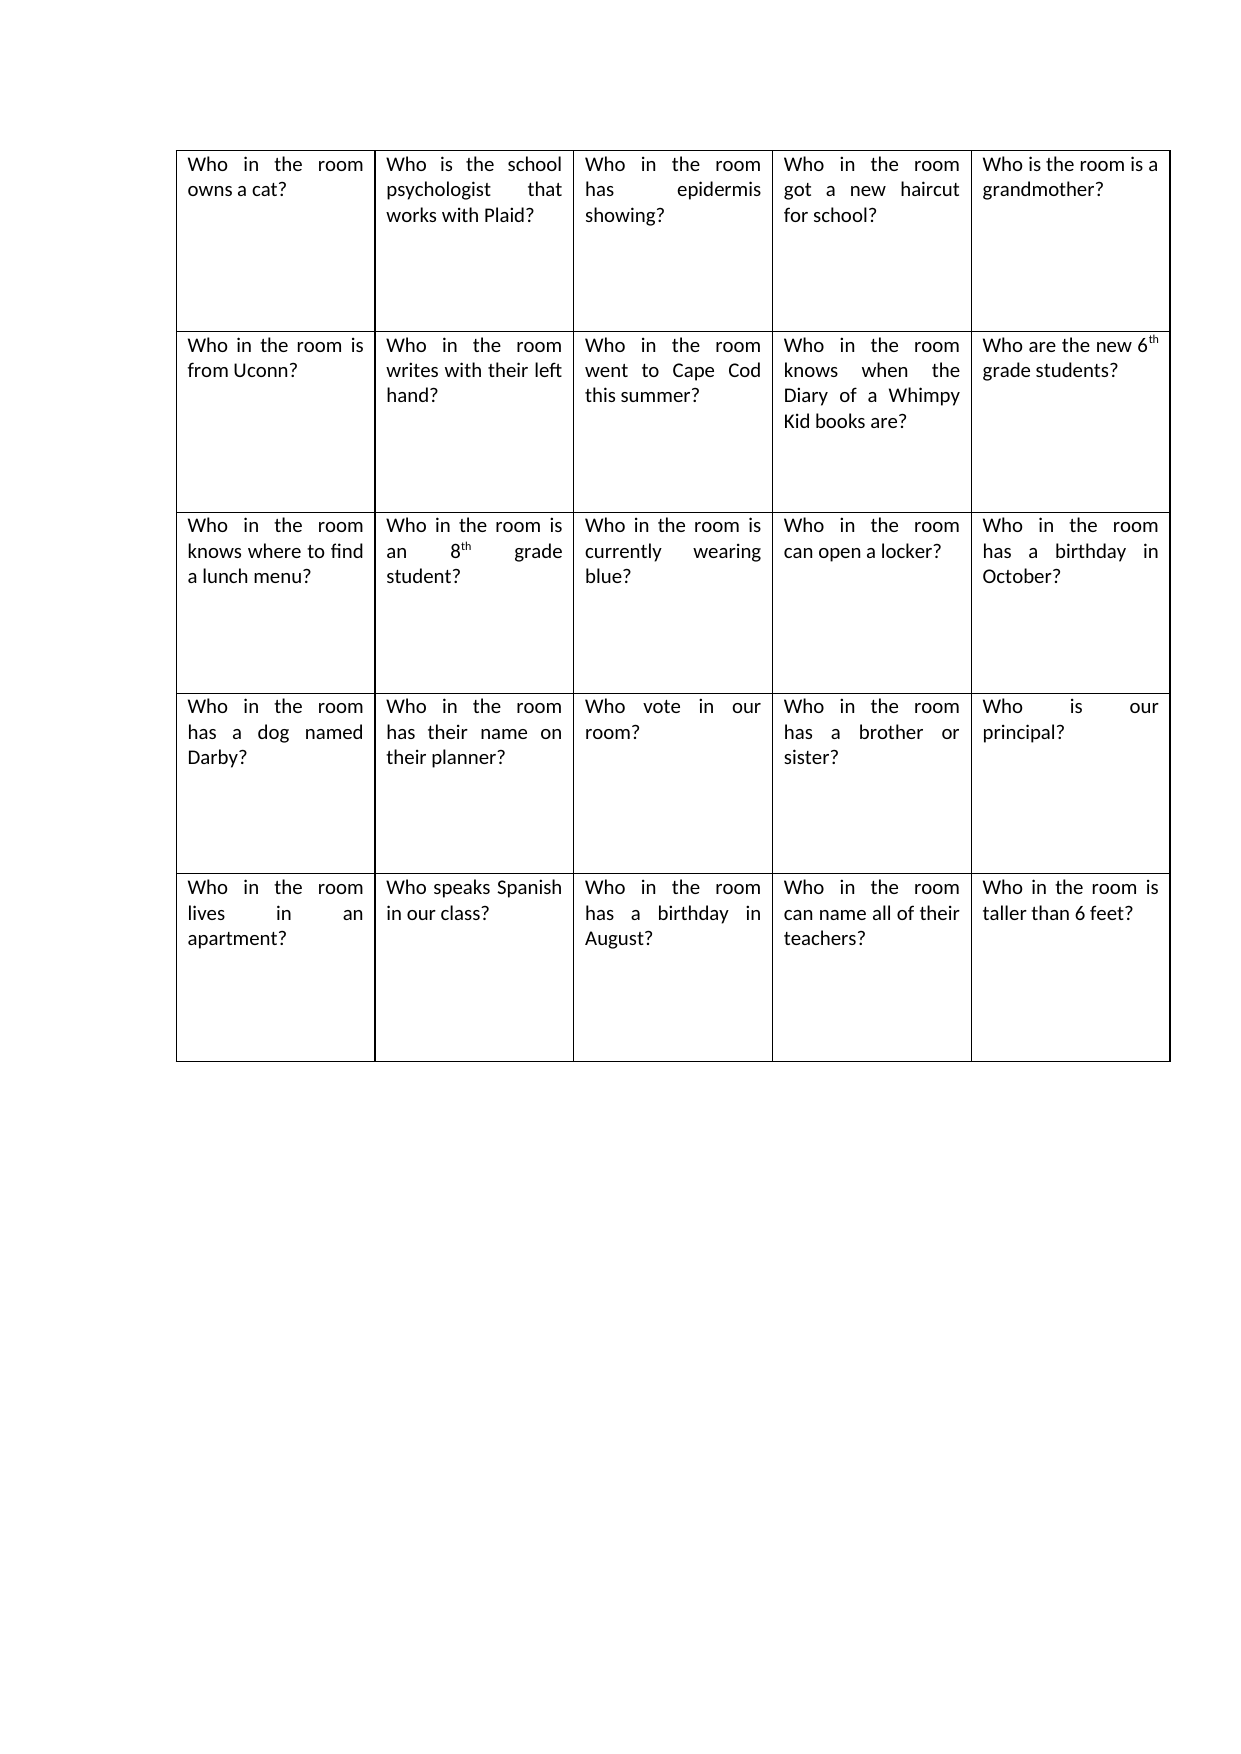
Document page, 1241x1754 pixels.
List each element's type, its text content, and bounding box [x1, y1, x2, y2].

table_cell Who vote in our room? [574, 694, 772, 873]
table_cell Who speaks Spanish in our class? [376, 874, 573, 1061]
table_cell Who in the room went to Cape Cod this summer? [574, 332, 772, 512]
table_header Who in the room has epidermis showing? [574, 151, 772, 331]
table_cell Who are the new 6th grade students? [972, 332, 1169, 512]
table_cell Who in the room has a brother or sister? [773, 694, 971, 873]
table_header Who is the room is a grandmother? [972, 151, 1169, 331]
table_cell Who in the room has a birthday in October? [972, 513, 1169, 692]
table_cell Who in the room writes with their left hand? [376, 332, 573, 512]
table_cell Who in the room is from Uconn? [177, 332, 374, 512]
table_cell Who in the room has a dog named Darby? [177, 694, 374, 873]
table_cell Who is our principal? [972, 694, 1169, 873]
table_cell Who in the room has their name on their planner? [376, 694, 573, 873]
table_cell Who in the room lives in an apartment? [177, 874, 374, 1061]
table_cell Who in the room is taller than 6 feet? [972, 874, 1169, 1061]
table_header Who in the room owns a cat? [177, 151, 374, 331]
table_cell Who in the room knows when the Diary of a Whimpy Kid books are? [773, 332, 971, 512]
table_cell Who in the room has a birthday in August? [574, 874, 772, 1061]
table_header Who in the room got a new haircut for school? [773, 151, 971, 331]
table_cell Who in the room is an 8th grade student? [376, 513, 573, 692]
table_cell Who in the room can open a locker? [773, 513, 971, 692]
table_header Who is the school psychologist that works with Plaid? [376, 151, 573, 331]
table_cell Who in the room can name all of their teachers? [773, 874, 971, 1061]
table_cell Who in the room knows where to find a lunch menu? [177, 513, 374, 692]
table_cell Who in the room is currently wearing blue? [574, 513, 772, 692]
